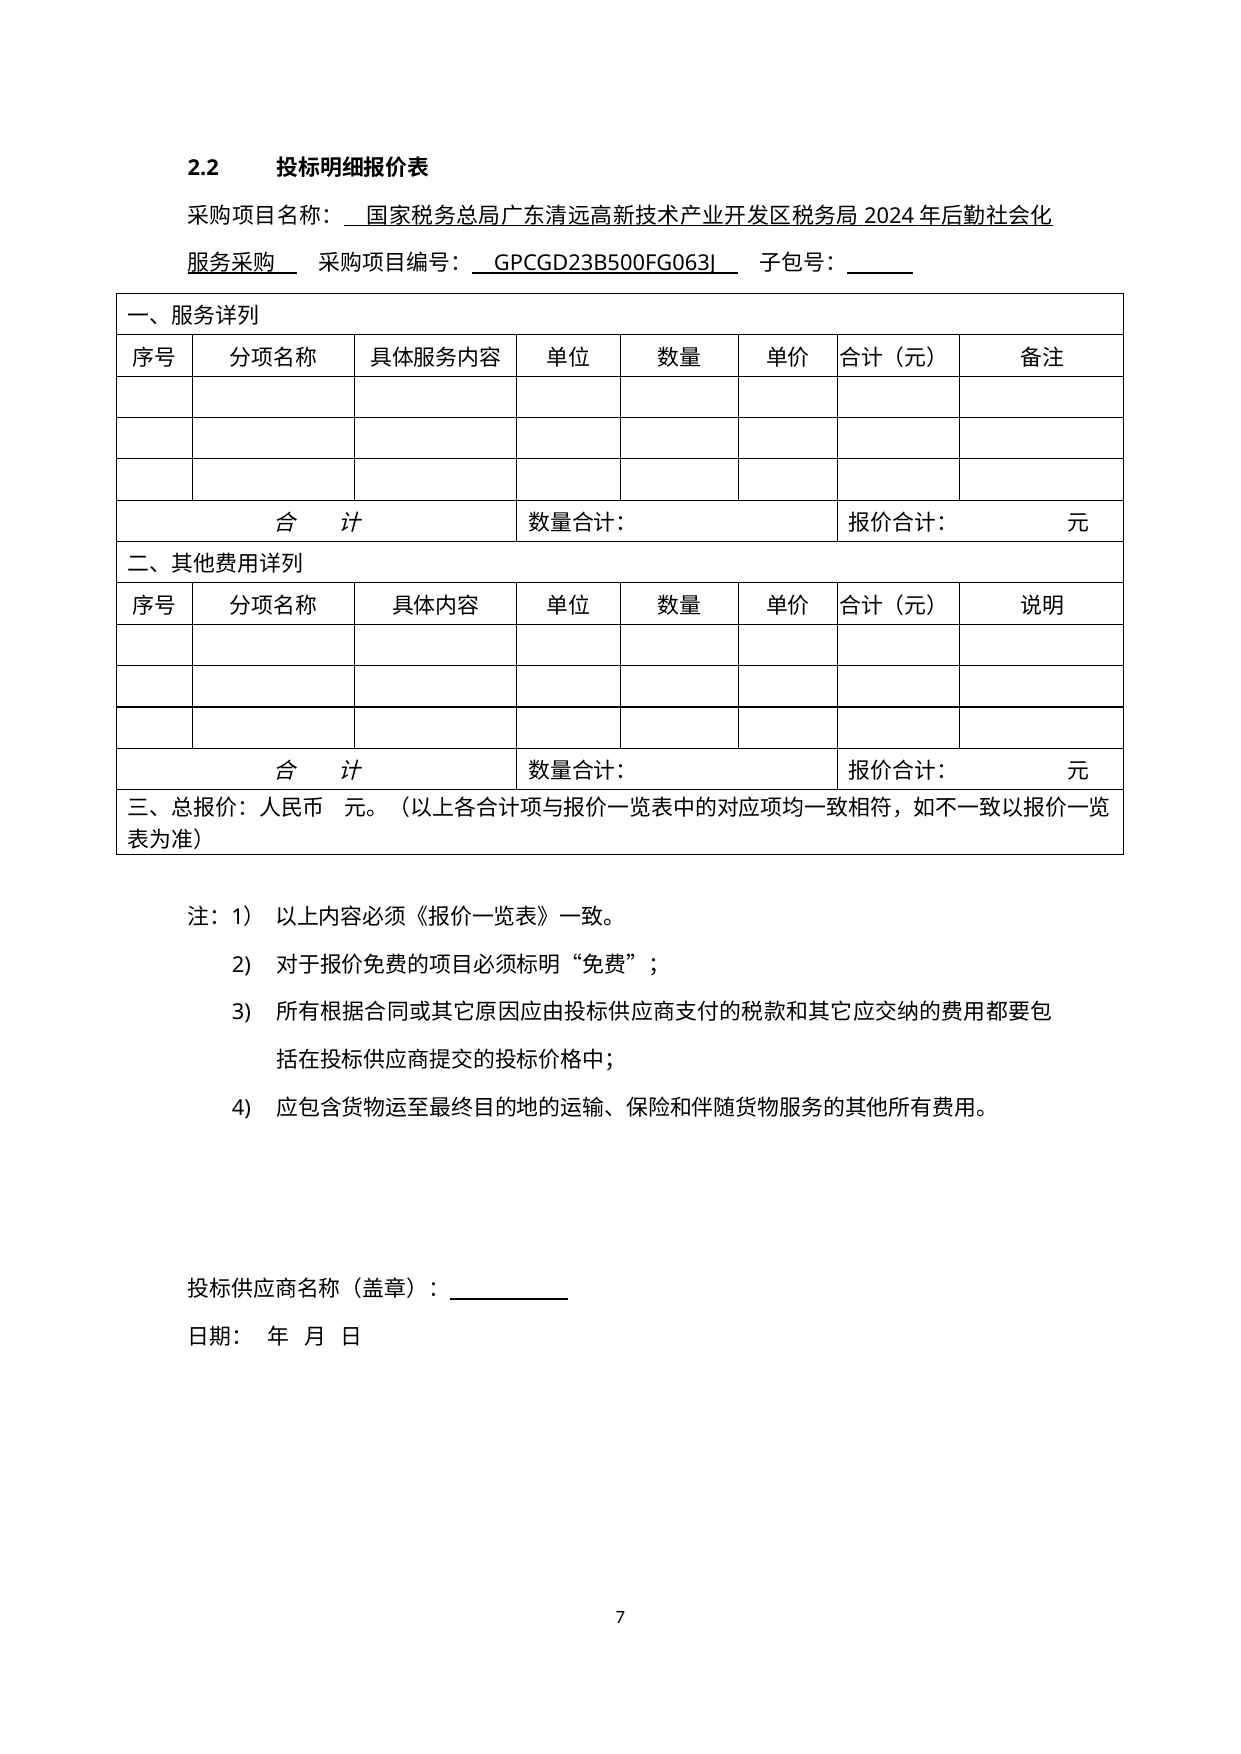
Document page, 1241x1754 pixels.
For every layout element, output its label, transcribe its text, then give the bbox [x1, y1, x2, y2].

table_cell [193, 625, 354, 665]
table_cell [739, 459, 837, 499]
table_cell 数量 [621, 583, 738, 624]
table_cell 报价合计： 元 [838, 501, 1123, 541]
table_cell 具体内容 [355, 583, 516, 624]
table_cell [117, 625, 192, 665]
table_cell 单价 [739, 335, 837, 376]
table_header 一、服务详列 [117, 294, 1123, 334]
table_cell [621, 459, 738, 499]
table_cell 单位 [517, 583, 620, 624]
table_cell [517, 418, 620, 458]
table_cell [355, 418, 516, 458]
table_cell [117, 418, 192, 458]
table_cell 单价 [739, 583, 837, 624]
table_cell [355, 459, 516, 499]
subtitle 2.2 投标明细报价表 [187, 150, 1053, 182]
table_cell [621, 666, 738, 706]
table_cell [193, 708, 354, 748]
table_cell 序号 [117, 583, 192, 624]
text 日期： 年 月 日 [187, 1319, 1053, 1350]
table_cell [621, 708, 738, 748]
table_cell 合 计 [117, 749, 516, 789]
table_cell [960, 377, 1123, 417]
table_cell [193, 377, 354, 417]
table_cell [739, 625, 837, 665]
table_cell [838, 666, 959, 706]
table_cell [739, 708, 837, 748]
table_cell [621, 625, 738, 665]
table_cell [117, 666, 192, 706]
table_cell [117, 377, 192, 417]
table_cell 数量合计： [517, 749, 837, 789]
table_cell [739, 418, 837, 458]
table_cell [117, 708, 192, 748]
table_cell [960, 625, 1123, 665]
table_cell [517, 459, 620, 499]
table_cell [838, 708, 959, 748]
table_cell [739, 377, 837, 417]
table_cell 说明 [960, 583, 1123, 624]
table_cell [838, 377, 959, 417]
table_cell [355, 625, 516, 665]
table_cell [355, 708, 516, 748]
table_cell 合计（元） [838, 583, 959, 624]
table_cell 分项名称 [193, 583, 354, 624]
table_cell 合计（元） [838, 335, 959, 376]
table_cell 报价合计： 元 [838, 749, 1123, 789]
table_cell [517, 625, 620, 665]
table_cell [960, 418, 1123, 458]
text 采购项目名称： 国家税务总局广东清远高新技术产业开发区税务局2024年后勤社会化服务采购 采购项目编号： GPCGD23B500FG063J 子包号： [187, 198, 1053, 277]
table_cell 三、总报价：人民币 元。（以上各合计项与报价一览表中的对应项均一致相符，如不一致以报价一览表为准） [117, 790, 1123, 853]
table_cell [838, 418, 959, 458]
table_cell 二、其他费用详列 [117, 542, 1123, 582]
table_cell [960, 666, 1123, 706]
table_cell 具体服务内容 [355, 335, 516, 376]
table_cell [621, 418, 738, 458]
table_cell [838, 625, 959, 665]
text 3) 所有根据合同或其它原因应由投标供应商支付的税款和其它应交纳的费用都要包括在投标供应商提交的投标价格中； [232, 994, 1053, 1074]
table_cell 合 计 [117, 501, 516, 541]
table_cell 备注 [960, 335, 1123, 376]
table_cell [838, 459, 959, 499]
table_cell [517, 666, 620, 706]
table_cell [355, 377, 516, 417]
table_cell [960, 708, 1123, 748]
table_cell 单位 [517, 335, 620, 376]
table_cell 分项名称 [193, 335, 354, 376]
table_cell [517, 377, 620, 417]
table_cell [355, 666, 516, 706]
text 2) 对于报价免费的项目必须标明“免费”； [232, 947, 1053, 978]
table_cell 数量 [621, 335, 738, 376]
table_cell [193, 418, 354, 458]
table_cell [621, 377, 738, 417]
table_cell 序号 [117, 335, 192, 376]
table_cell [960, 459, 1123, 499]
table_cell [193, 666, 354, 706]
table_cell [517, 708, 620, 748]
table_cell [739, 666, 837, 706]
table_cell [117, 459, 192, 499]
table_cell [193, 459, 354, 499]
text 投标供应商名称（盖章）： [187, 1271, 1053, 1303]
text 注：1） 以上内容必须《报价一览表》一致。 [187, 899, 1053, 931]
table_cell 数量合计： [517, 501, 837, 541]
text 4) 应包含货物运至最终目的地的运输、保险和伴随货物服务的其他所有费用。 [232, 1089, 1053, 1121]
